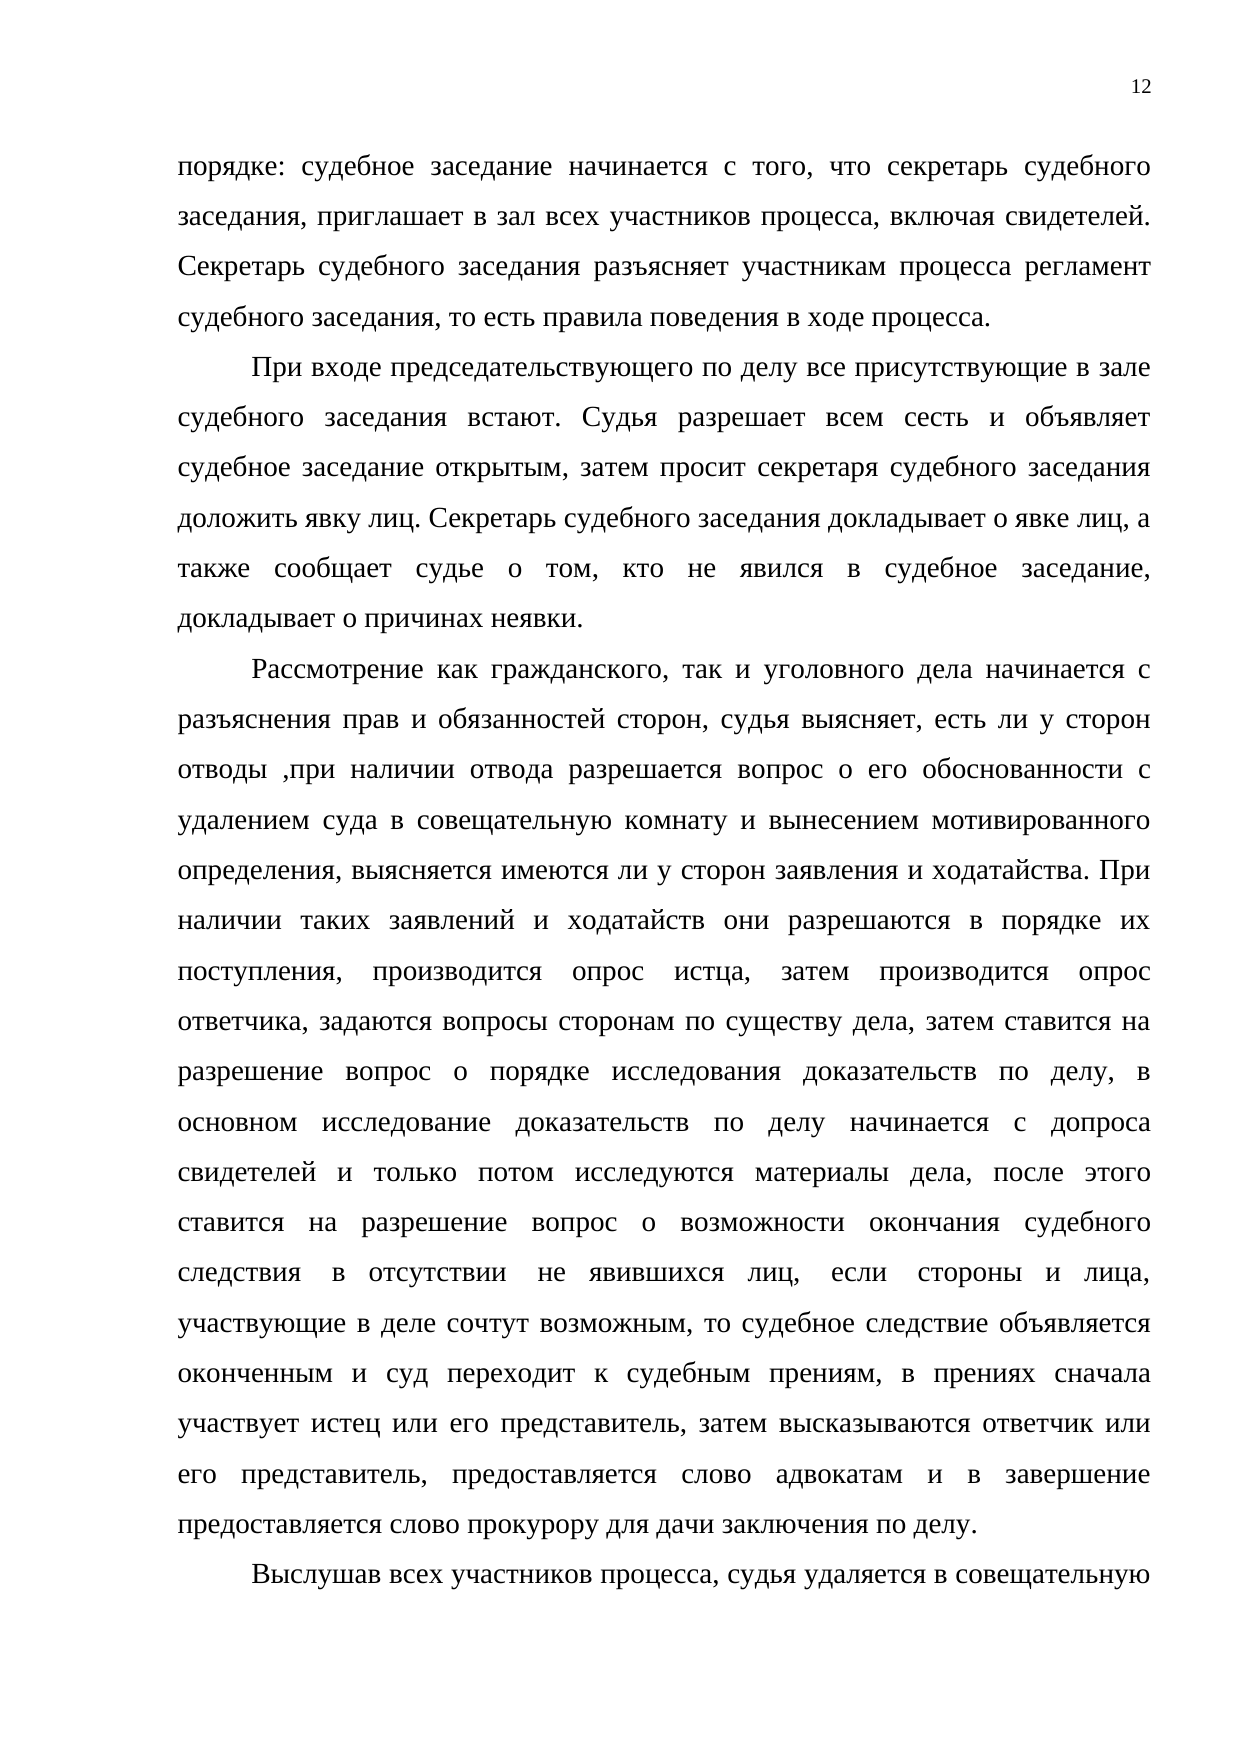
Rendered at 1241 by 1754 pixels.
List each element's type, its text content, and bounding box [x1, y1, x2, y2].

text Рассмотрение как гражданского, так и уголовного дела начинается с разъяснения прав и обязанностей сторон, судья выясняет, есть ли у сторон отводы ,при наличии отвода разрешается вопрос о его обоснованности с удалением суда в совещательную комнату и вынесением мотивированного определения, выясняется имеются ли у сторон заявления и ходатайства. При наличии таких заявлений и ходатайств они разрешаются в порядке их поступления, производится опрос истца, затем производится опрос ответчика, задаются вопросы сторонам по существу дела, затем ставится на разрешение вопрос о порядке исследования доказательств по делу, в основном исследование доказательств по делу начинается с допроса свидетелей и только потом исследуются материалы дела, после этого ставится на разрешение вопрос о возможности окончания судебного следствия в отсутствии не явившихся лиц, если стороны и лица, участвующие в деле сочтут возможным, то судебное следствие объявляется оконченным и суд переходит к судебным прениям, в прениях сначала участвует истец или его представитель, затем высказываются ответчик или его представитель, предоставляется слово адвокатам и в завершение предоставляется слово прокурору для дачи заключения по делу. [177, 651, 1152, 1540]
text При входе председательствующего по делу все присутствующие в зале судебного заседания встают. Судья разрешает всем сесть и объявляет судебное заседание открытым, затем просит секретаря судебного заседания доложить явку лиц. Секретарь судебного заседания докладывает о явке лиц, а также сообщает судье о том, кто не явился в судебное заседание, докладывает о причинах неявки. [177, 349, 1152, 634]
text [177, 1556, 1152, 1590]
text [177, 148, 1152, 332]
